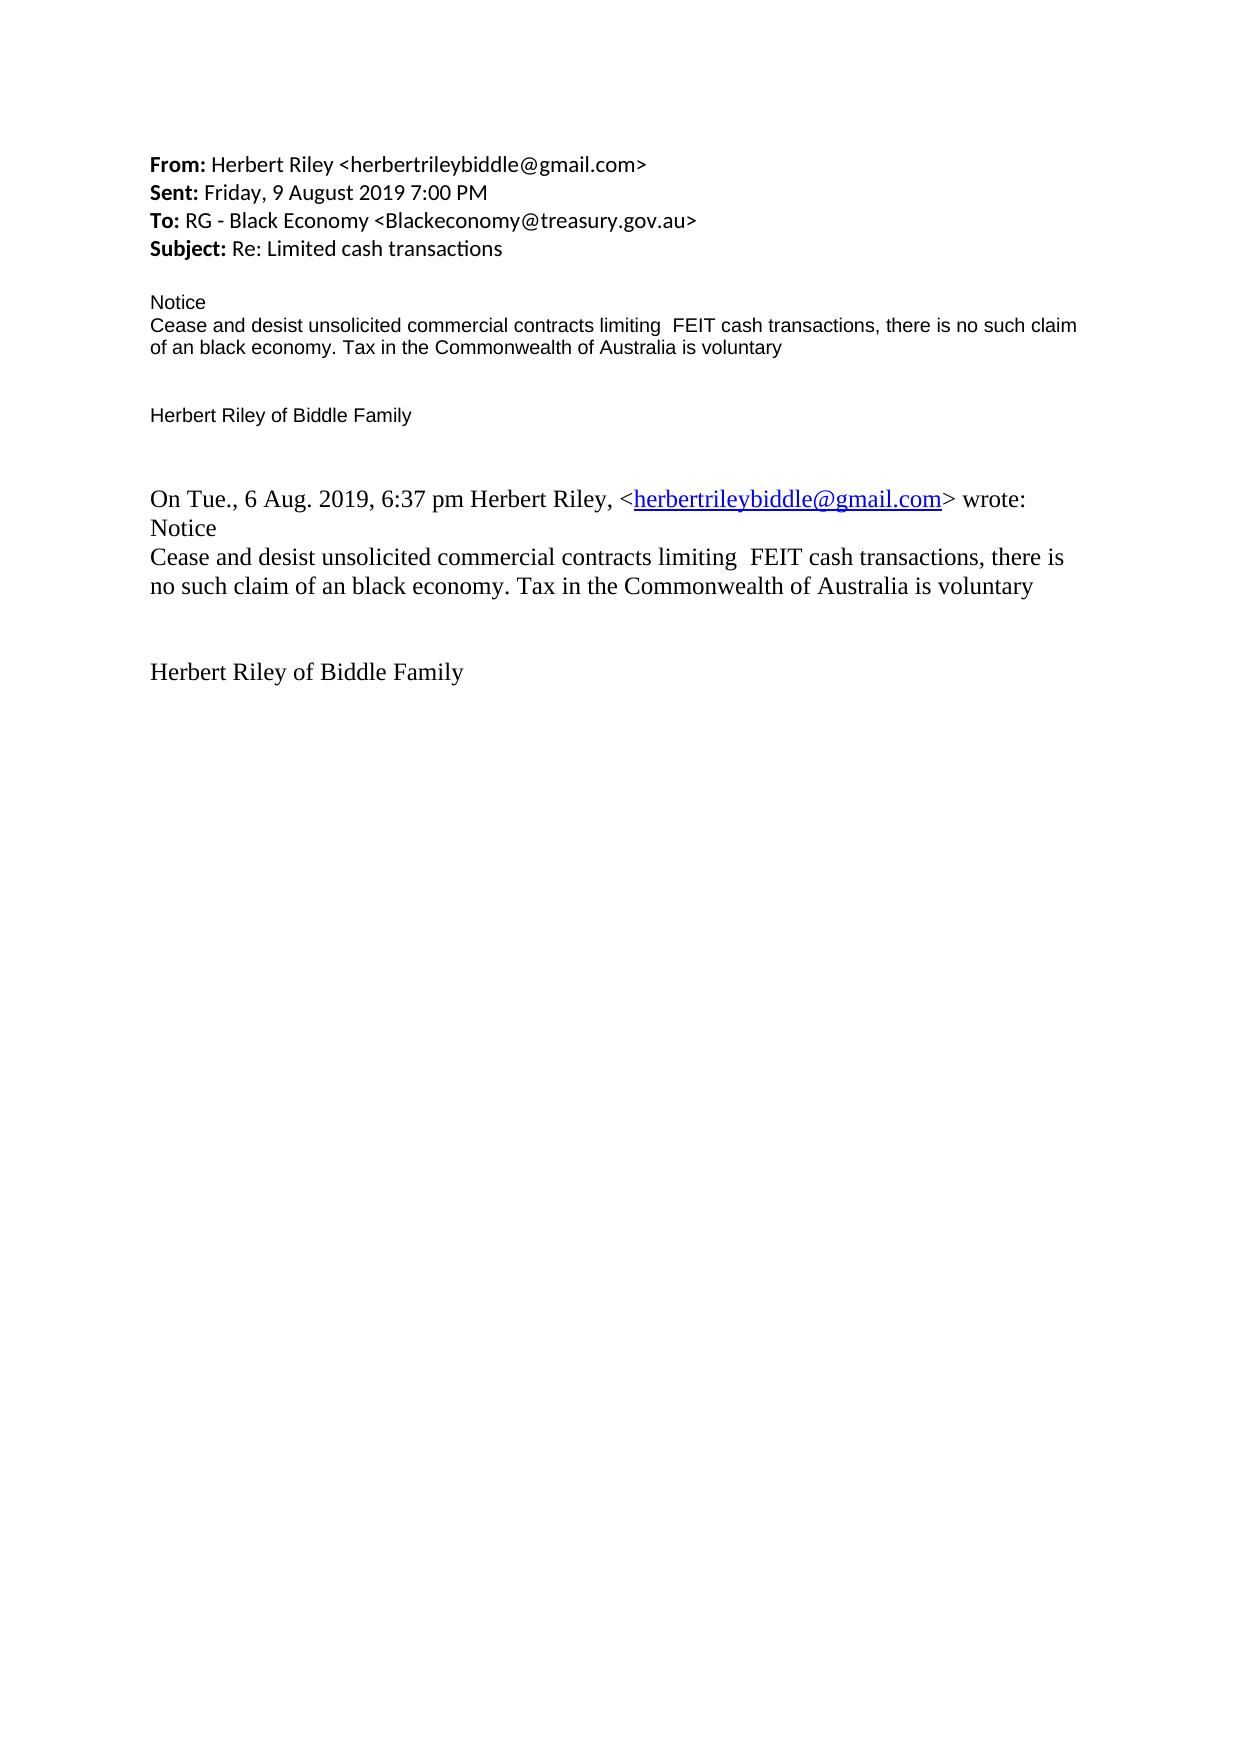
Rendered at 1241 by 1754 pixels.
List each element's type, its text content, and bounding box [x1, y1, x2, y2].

text From: Herbert Riley <herbertrileybiddle@gmail.com> Sent: Friday, 9 August 2019 7:00 PM To: RG - Black Economy <Blackeconomy@treasury.gov.au> Subject: Re: Limited cash transactions [150, 150, 1090, 262]
text On Tue., 6 Aug. 2019, 6:37 pm Herbert Riley, <herbertrileybiddle@gmail.com> wrote: [150, 484, 1090, 513]
text Herbert Riley of Biddle Family [150, 657, 1090, 686]
text Notice [150, 513, 1090, 542]
text Cease and desist unsolicited commercial contracts limiting FEIT cash transactions, there is no such claim of an black economy. Tax in the Commonwealth of Australia is voluntary [150, 313, 1090, 359]
text Cease and desist unsolicited commercial contracts limiting FEIT cash transactions, there is no such claim of an black economy. Tax in the Commonwealth of Australia is voluntary [150, 542, 1090, 599]
text Herbert Riley of Biddle Family [150, 404, 1090, 427]
text Notice [150, 291, 1090, 313]
